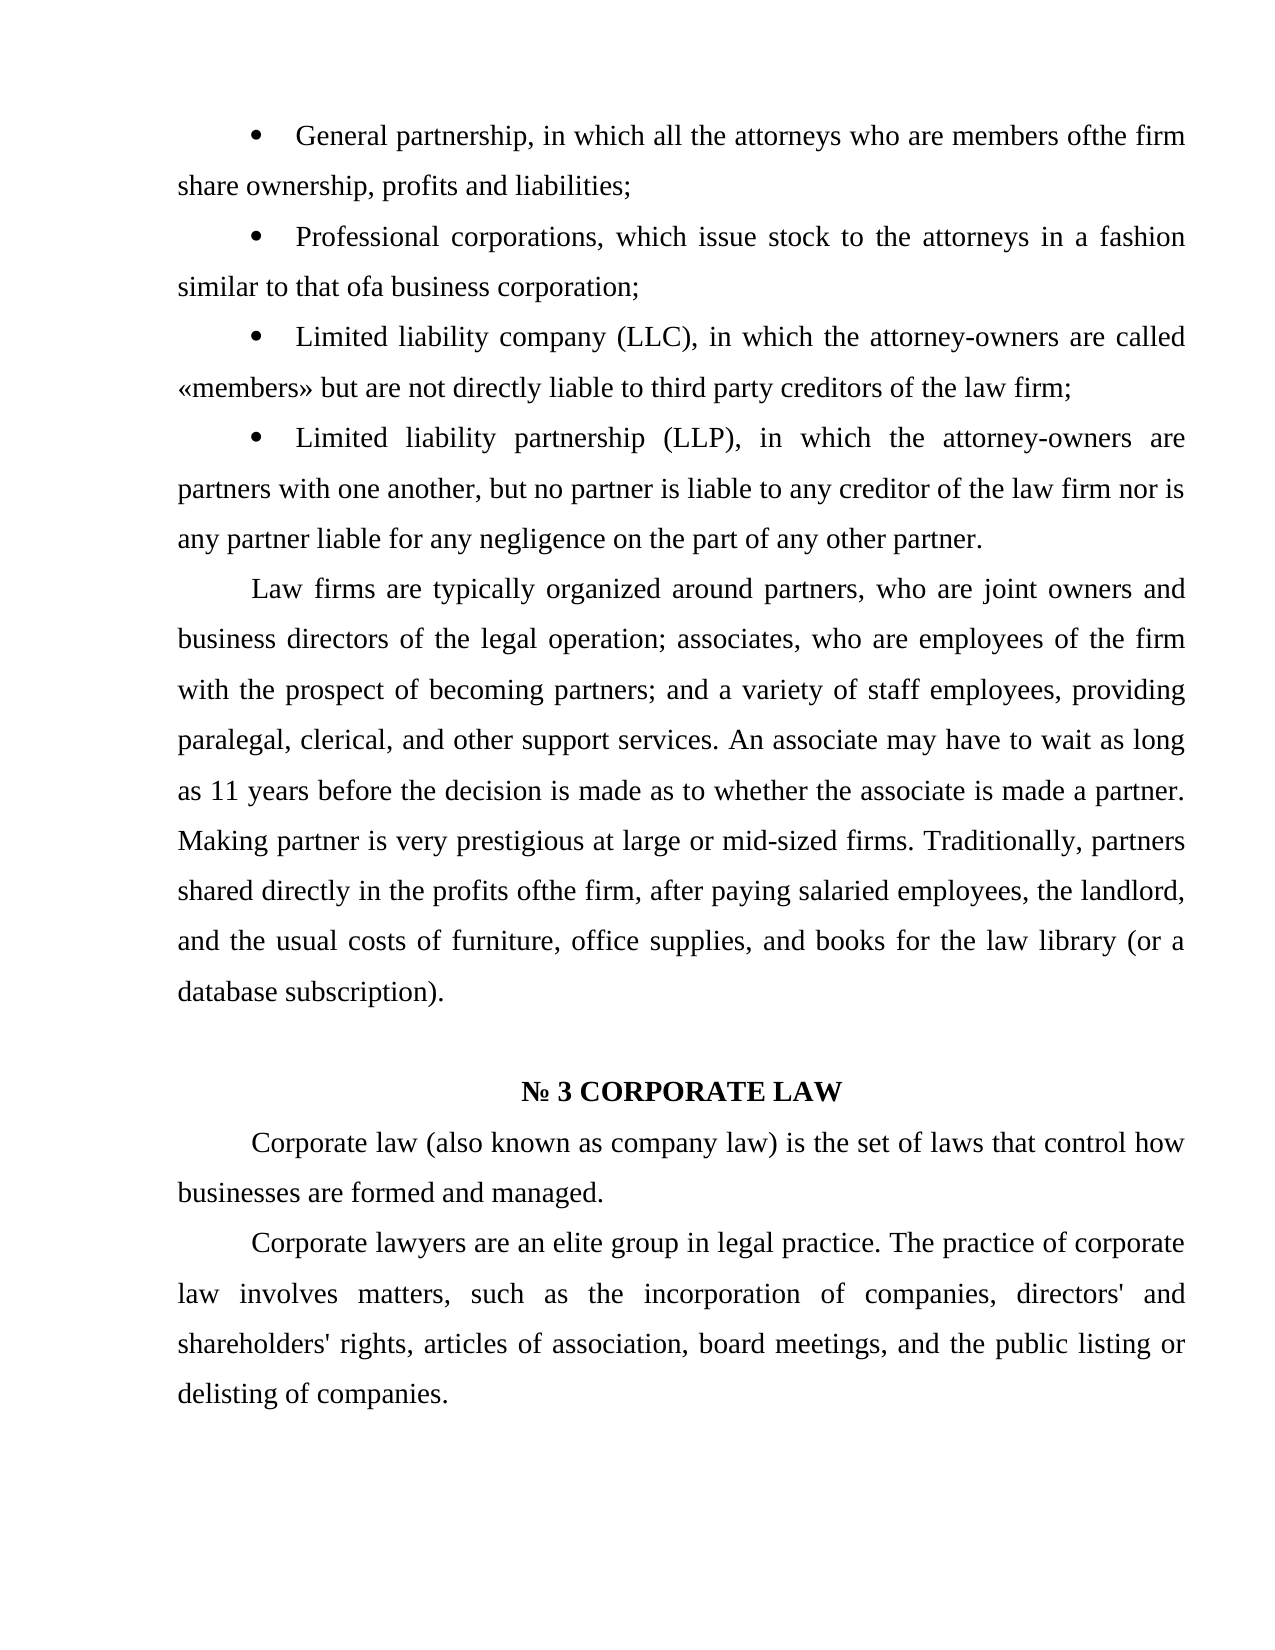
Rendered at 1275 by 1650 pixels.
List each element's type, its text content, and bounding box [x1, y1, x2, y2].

text Corporate law (also known as company law) is the set of laws that control how businesses are formed and managed. [177, 1125, 1186, 1209]
text № 3 CORPORATE LAW [177, 1074, 1186, 1108]
list Limited liability partnership (LLP), in which the attorney-owners are partners with one another, but no partner is liable to any creditor of the law firm nor is any partner liable for any negligence on the part of any other partner. [177, 420, 1186, 554]
list Professional corporations, which issue stock to the attorneys in a fashion similar to that ofa business corporation; [177, 219, 1186, 303]
text Corporate lawyers are an elite group in legal practice. The practice of corporate law involves matters, such as the incorporation of companies, directors' and shareholders' rights, articles of association, board meetings, and the public listing or delisting of companies. [177, 1225, 1186, 1410]
text Law firms are typically organized around partners, who are joint owners and business directors of the legal operation; associates, who are employees of the firm with the prospect of becoming partners; and a variety of staff employees, providing paralegal, clerical, and other support services. An associate may have to wait as long as 11 years before the decision is made as to whether the associate is made a partner. Making partner is very prestigious at large or mid-sized firms. Traditionally, partners shared directly in the profits ofthe firm, after paying salaried employees, the landlord, and the usual costs of furniture, office supplies, and books for the law library (or a database subscription). [177, 571, 1186, 1007]
list Limited liability company (LLC), in which the attorney-owners are called «members» but are not directly liable to third party creditors of the law firm; [177, 319, 1186, 403]
list General partnership, in which all the attorneys who are members ofthe firm share ownership, profits and liabilities; [177, 118, 1186, 202]
